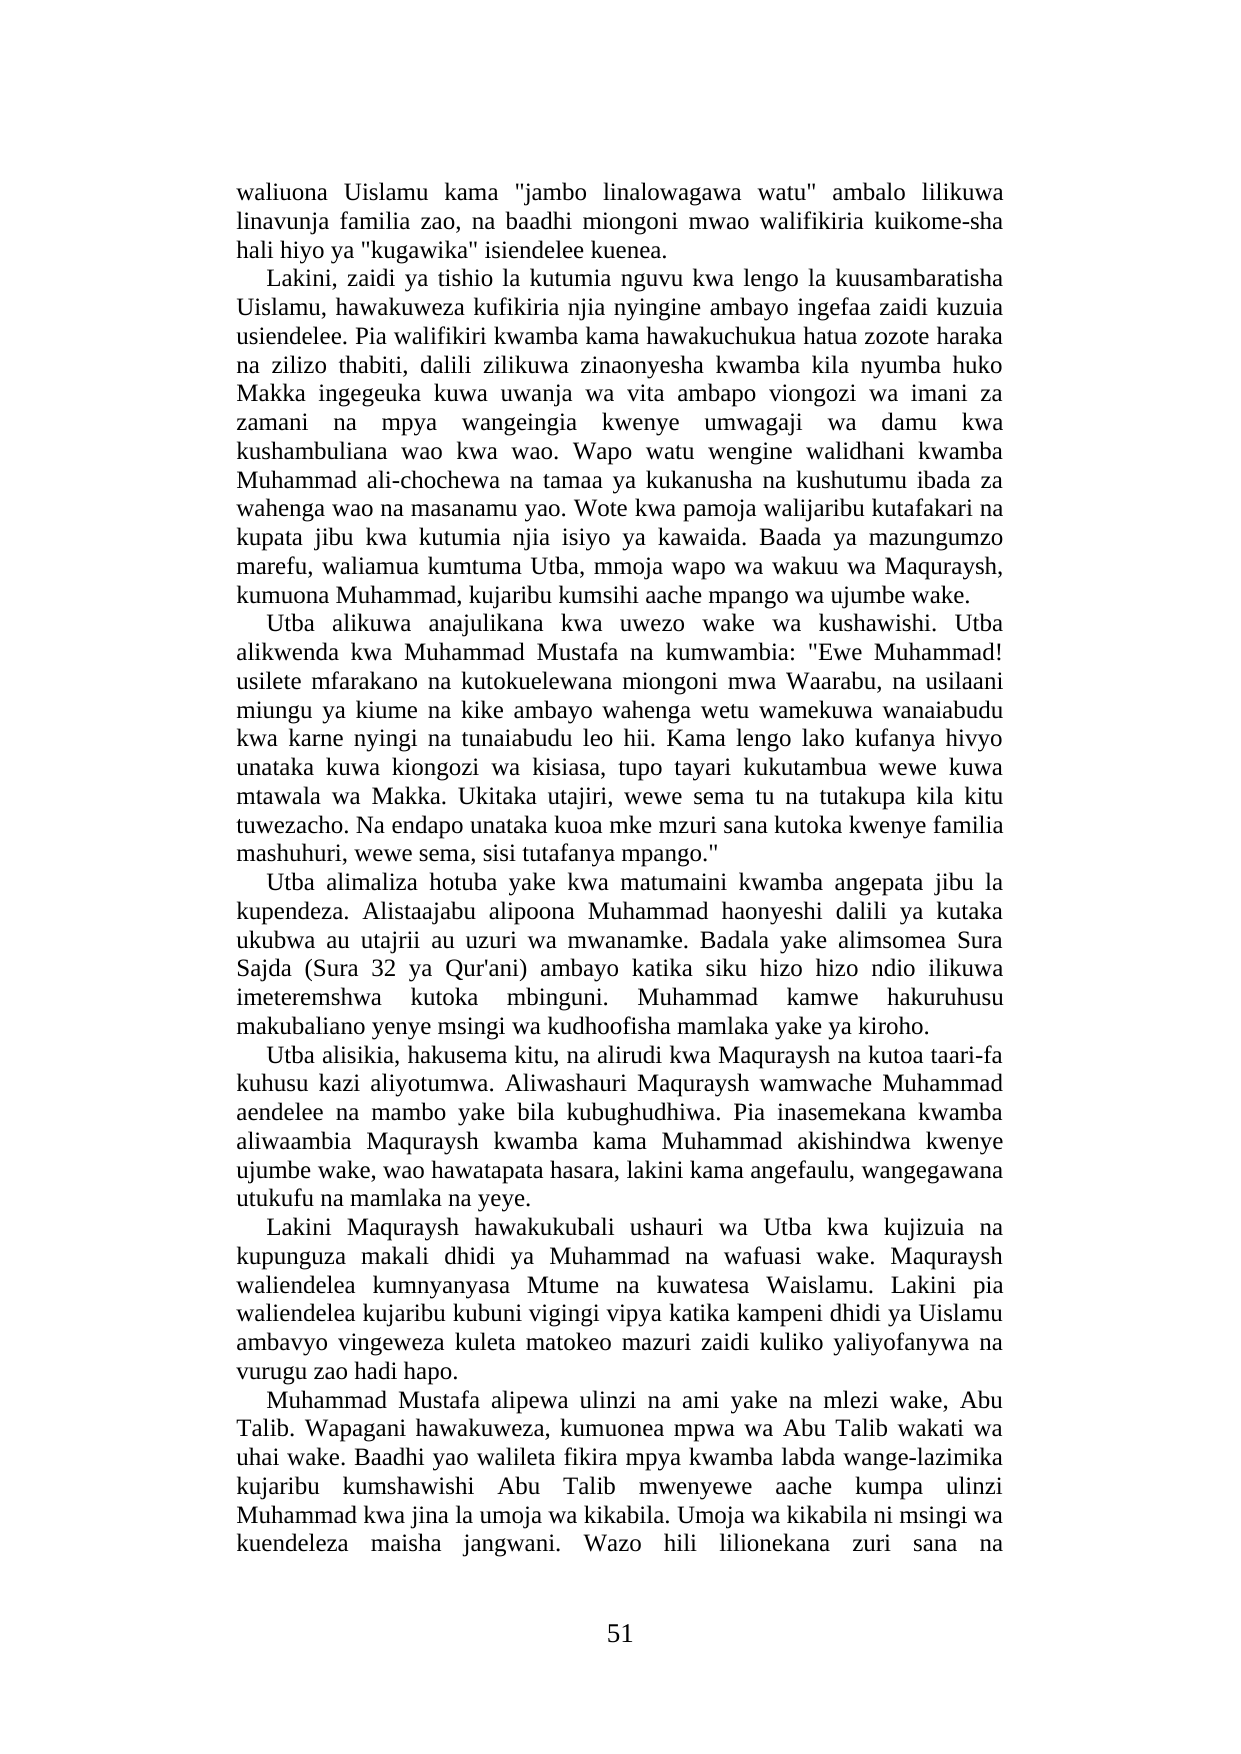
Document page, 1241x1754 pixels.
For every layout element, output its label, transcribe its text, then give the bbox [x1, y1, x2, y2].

text Utba alisikia, hakusema kitu, na alirudi kwa Maquraysh na kutoa taari-fa kuhusu kazi aliyotumwa. Aliwashauri Maquraysh wamwache Muhammad aendelee na mambo yake bila kubughudhiwa. Pia inasemekana kwamba aliwaambia Maquraysh kwamba kama Muhammad akishindwa kwenye ujumbe wake, wao hawatapata hasara, lakini kama angefaulu, wangegawana utukufu na mamlaka na yeye. [236, 1040, 1004, 1212]
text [236, 1385, 1004, 1557]
text Lakini Maquraysh hawakukubali ushauri wa Utba kwa kujizuia na kupunguza makali dhidi ya Muhammad na wafuasi wake. Maquraysh waliendelea kumnyanyasa Mtume na kuwatesa Waislamu. Lakini pia waliendelea kujaribu kubuni vigingi vipya katika kampeni dhidi ya Uislamu ambavyo vingeweza kuleta matokeo mazuri zaidi kuliko yaliyofanywa na vurugu zao hadi hapo. [236, 1212, 1004, 1385]
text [236, 177, 1004, 263]
text Lakini, zaidi ya tishio la kutumia nguvu kwa lengo la kuusambaratisha Uislamu, hawakuweza kufikiria njia nyingine ambayo ingefaa zaidi kuzuia usiendelee. Pia walifikiri kwamba kama hawakuchukua hatua zozote haraka na zilizo thabiti, dalili zilikuwa zinaonyesha kwamba kila nyumba huko Makka ingegeuka kuwa uwanja wa vita ambapo viongozi wa imani za zamani na mpya wangeingia kwenye umwagaji wa damu kwa kushambuliana wao kwa wao. Wapo watu wengine walidhani kwamba Muhammad ali-chochewa na tamaa ya kukanusha na kushutumu ibada za wahenga wao na masanamu yao. Wote kwa pamoja walijaribu kutafakari na kupata jibu kwa kutumia njia isiyo ya kawaida. Baada ya mazungumzo marefu, waliamua kumtuma Utba, mmoja wapo wa wakuu wa Maquraysh, kumuona Muhammad, kujaribu kumsihi aache mpango wa ujumbe wake. [236, 263, 1004, 608]
text Utba alimaliza hotuba yake kwa matumaini kwamba angepata jibu la kupendeza. Alistaajabu alipoona Muhammad haonyeshi dalili ya kutaka ukubwa au utajrii au uzuri wa mwanamke. Badala yake alimsomea Sura Sajda (Sura 32 ya Qur'ani) ambayo katika siku hizo hizo ndio ilikuwa imeteremshwa kutoka mbinguni. Muhammad kamwe hakuruhusu makubaliano yenye msingi wa kudhoofisha mamlaka yake ya kiroho. [236, 867, 1004, 1040]
text Utba alikuwa anajulikana kwa uwezo wake wa kushawishi. Utba alikwenda kwa Muhammad Mustafa na kumwambia: "Ewe Muhammad! usilete mfarakano na kutokuelewana miongoni mwa Waarabu, na usilaani miungu ya kiume na kike ambayo wahenga wetu wamekuwa wanaiabudu kwa karne nyingi na tunaiabudu leo hii. Kama lengo lako kufanya hivyo unataka kuwa kiongozi wa kisiasa, tupo tayari kukutambua wewe kuwa mtawala wa Makka. Ukitaka utajiri, wewe sema tu na tutakupa kila kitu tuwezacho. Na endapo unataka kuoa mke mzuri sana kutoka kwenye familia mashuhuri, wewe sema, sisi tutafanya mpango." [236, 608, 1004, 867]
